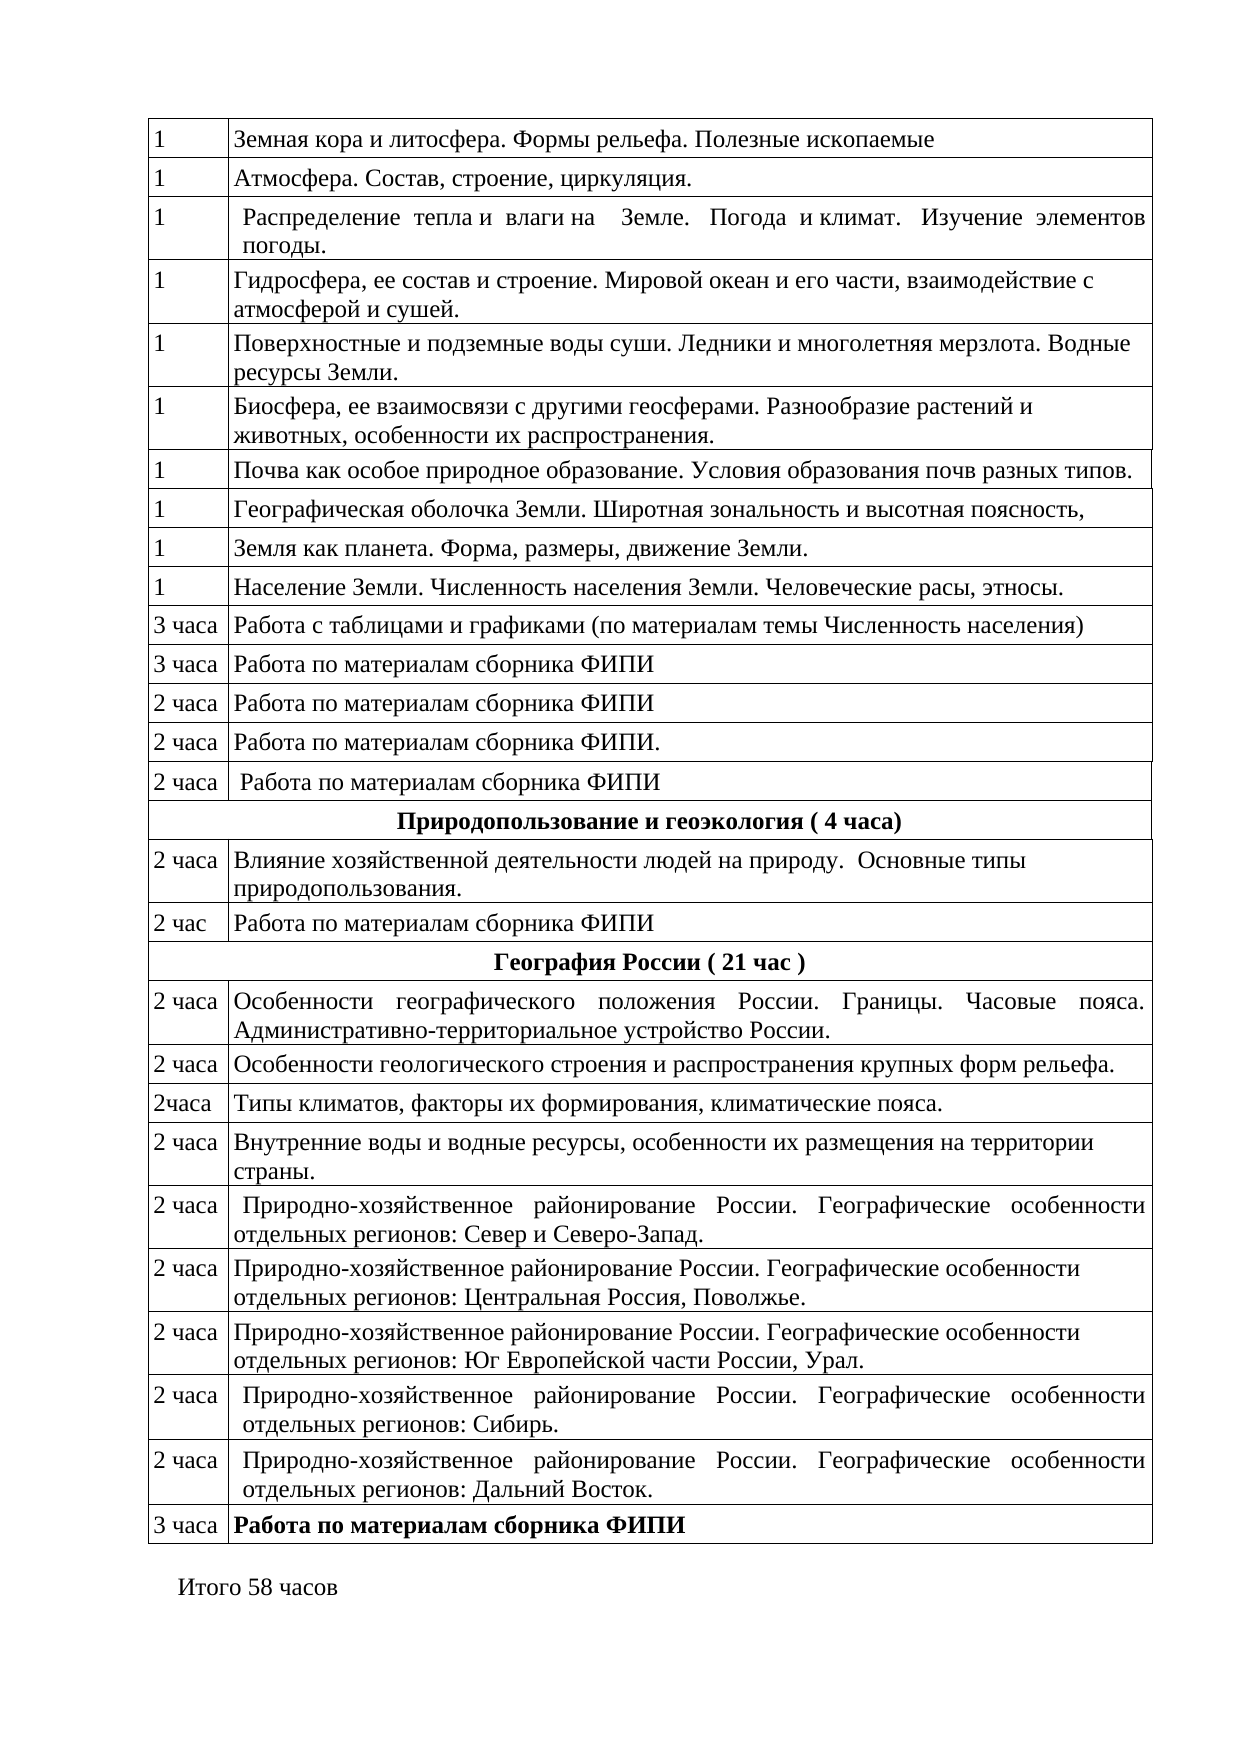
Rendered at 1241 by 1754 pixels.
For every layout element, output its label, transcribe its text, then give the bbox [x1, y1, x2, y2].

table_cell Особенности геологического строения и распространения крупных форм рельефа. [229, 1045, 1152, 1082]
table_cell Природно-хозяйственное районирование России. Географические особенности отдельных регионов: Центральная Россия, Поволжье. [229, 1249, 1152, 1311]
table_cell 1 [149, 158, 228, 196]
table_cell 1 [149, 567, 228, 605]
table_cell Работа по материалам сборника ФИПИ [229, 645, 1152, 683]
table_cell 2 часа [149, 981, 228, 1043]
table_cell Атмосфера. Состав, строение, циркуляция. [229, 158, 1152, 196]
table_cell Географическая оболочка Земли. Широтная зональность и высотная поясность, [229, 489, 1152, 527]
table_cell Особенности географического положения России. Границы. Часовые пояса. Административно-территориальное устройство России. [229, 981, 1152, 1043]
table_cell Природно-хозяйственное районирование России. Географические особенности отдельных регионов: Север и Северо-Запад. [229, 1186, 1152, 1248]
table_cell 1 [149, 528, 228, 566]
table_cell 1 [149, 489, 228, 527]
table_cell 3 часа [149, 606, 228, 644]
table_cell География России ( 21 час ) [149, 942, 1152, 980]
table_cell Работа по материалам сборника ФИПИ. [229, 723, 1152, 761]
table_cell 2 часа [149, 1045, 228, 1082]
table_cell Работа по материалам сборника ФИПИ [229, 684, 1152, 722]
table_cell Гидросфера, ее состав и строение. Мировой океан и его части, взаимодействие с атмосферой и сушей. [229, 260, 1152, 322]
text Итого 58 часов [177, 1572, 1152, 1601]
table_cell Природопользование и геоэкология ( 4 часа) [149, 801, 1151, 838]
table_cell Внутренние воды и водные ресурсы, особенности их размещения на территории страны. [229, 1123, 1152, 1184]
table_cell 2 часа [149, 762, 228, 799]
table_cell 2 часа [149, 1312, 228, 1374]
table_cell 2 часа [149, 723, 228, 761]
table_cell 1 [149, 450, 228, 488]
table_cell Работа с таблицами и графиками (по материалам темы Численность населения) [229, 606, 1152, 644]
table_cell 2 часа [149, 1375, 228, 1439]
table_cell Работа по материалам сборника ФИПИ [229, 1505, 1152, 1543]
table_cell 1 [149, 260, 228, 322]
table_cell 3 часа [149, 1505, 228, 1543]
table_cell Природно-хозяйственное районирование России. Географические особенности отдельных регионов: Дальний Восток. [229, 1440, 1152, 1504]
table_cell 2 часа [149, 1123, 228, 1184]
table_cell 2 часа [149, 1249, 228, 1311]
table_cell Природно-хозяйственное районирование России. Географические особенности отдельных регионов: Юг Европейской части России, Урал. [229, 1312, 1152, 1374]
table_cell Поверхностные и подземные воды суши. Ледники и многолетняя мерзлота. Водные ресурсы Земли. [229, 324, 1152, 386]
table_cell 1 [149, 119, 228, 157]
table_cell Население Земли. Численность населения Земли. Человеческие расы, этносы. [229, 567, 1152, 605]
table_cell 2 час [149, 903, 228, 941]
table_cell Почва как особое природное образование. Условия образования почв разных типов. [229, 450, 1151, 488]
table_cell Влияние хозяйственной деятельности людей на природу. Основные типы природопользования. [229, 840, 1152, 902]
table_cell 1 [149, 387, 228, 449]
table_cell 2часа [149, 1084, 228, 1121]
table_cell 2 часа [149, 684, 228, 722]
table_cell 3 часа [149, 645, 228, 683]
table_cell 2 часа [149, 840, 228, 902]
table_cell Биосфера, ее взаимосвязи с другими геосферами. Разнообразие растений и животных, особенности их распространения. [229, 387, 1152, 449]
table_cell 1 [149, 324, 228, 386]
table_cell Земная кора и литосфера. Формы рельефа. Полезные ископаемые [229, 119, 1152, 157]
table_cell Природно-хозяйственное районирование России. Географические особенности отдельных регионов: Сибирь. [229, 1375, 1152, 1439]
table_cell Земля как планета. Форма, размеры, движение Земли. [229, 528, 1152, 566]
table_cell 2 часа [149, 1440, 228, 1504]
table_cell 1 [149, 197, 228, 259]
table_cell 2 часа [149, 1186, 228, 1248]
table_cell Работа по материалам сборника ФИПИ [229, 762, 1151, 799]
table_cell Типы климатов, факторы их формирования, климатические пояса. [229, 1084, 1152, 1121]
table_cell Работа по материалам сборника ФИПИ [229, 903, 1152, 941]
table_cell Распределение тепла и влаги на Земле. Погода и климат. Изучение элементов погоды. [229, 197, 1152, 259]
